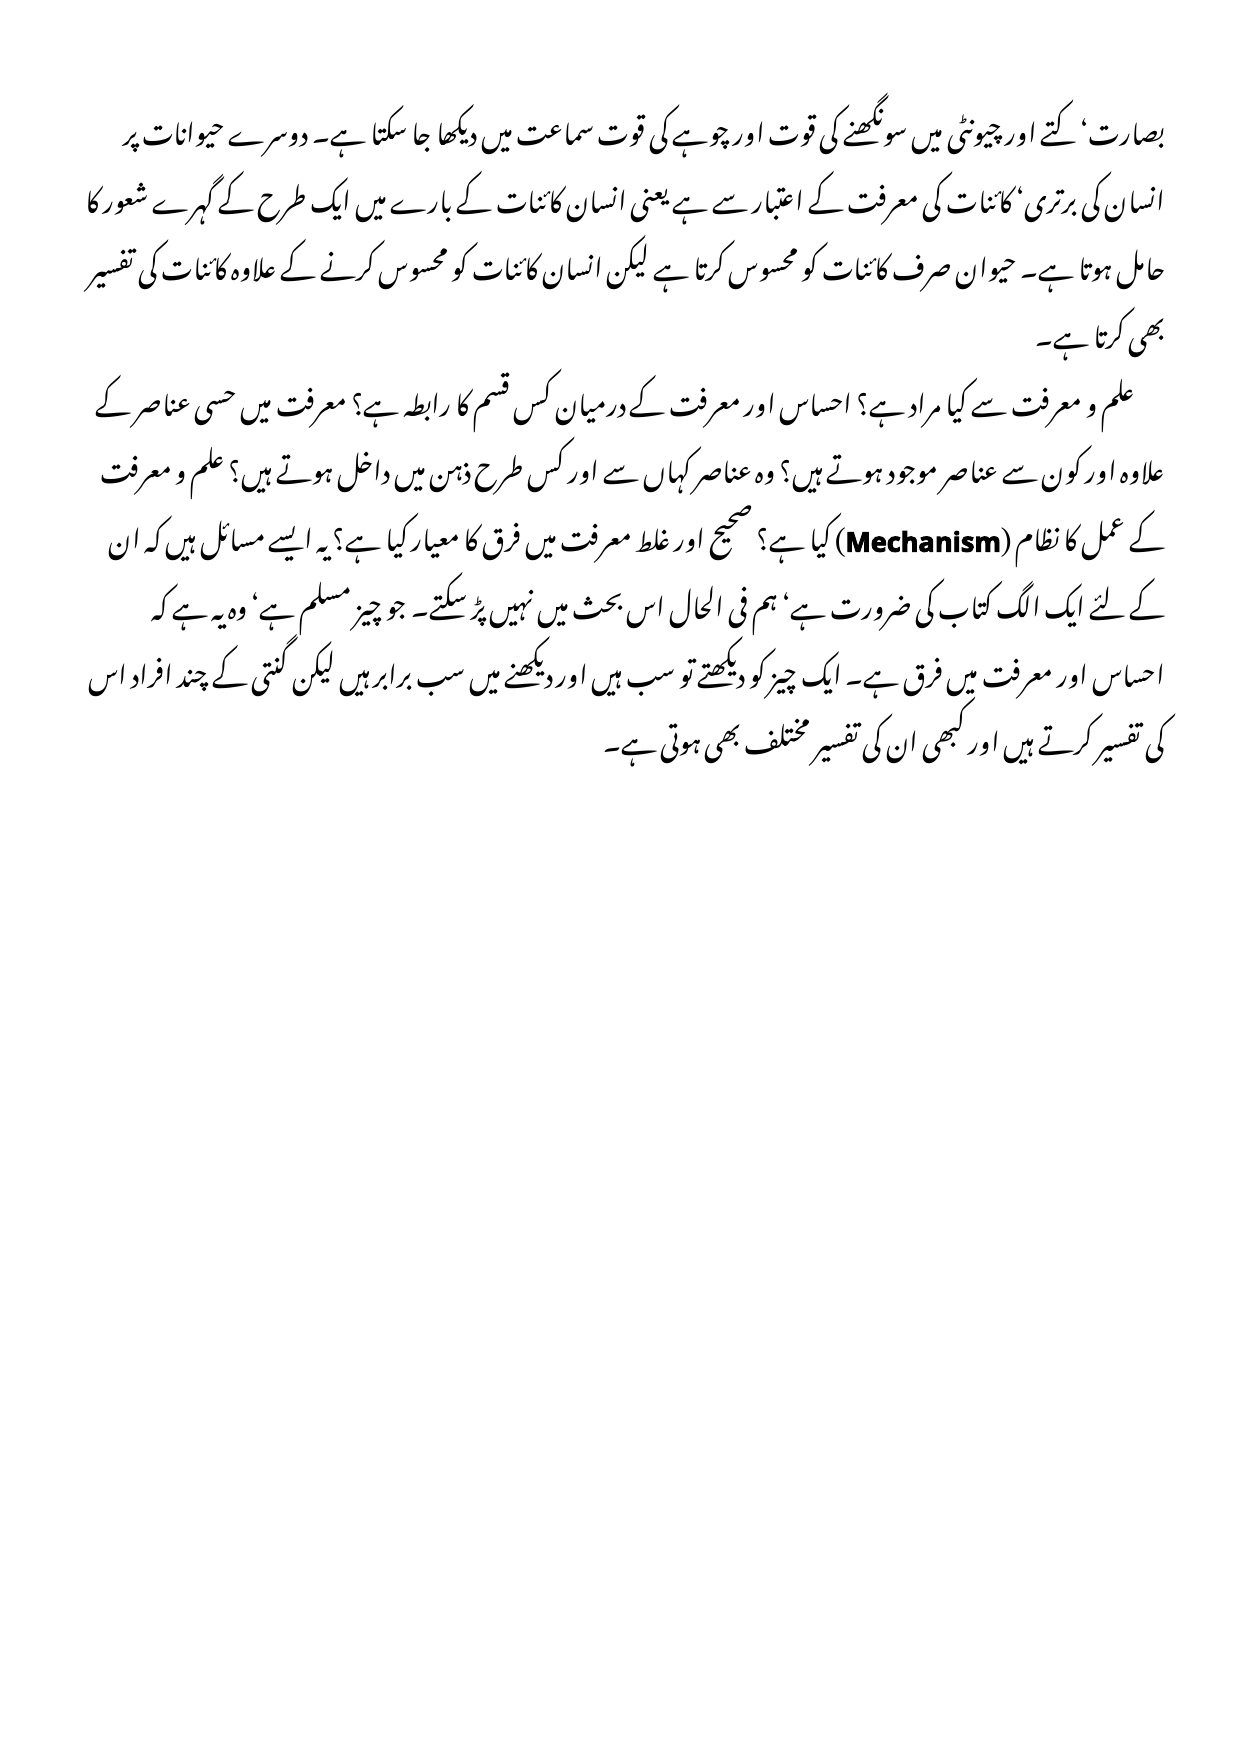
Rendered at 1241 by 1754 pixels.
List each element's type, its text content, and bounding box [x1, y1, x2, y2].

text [75, 94, 1165, 364]
text علم و معرفت سے کیا مراد ہے؟ احساس اور معرفت کے درمیان کس قسم کا رابطہ ہے؟ معرفت میں حسی عناصر کے علاوہ اور کون سے عناصر موجود ہوتے ہیں؟ وہ عناصر کہاں سے اور کس طرح ذہن میں داخل ہوتے ہیں؟ علم و معرفت کے عمل کا نظام (Mechanism) کیا ہے؟ صحیح اور غلط معرفت میں فرق کا معیار کیا ہے؟ یہ ایسے مسائل ہیں کہ ان کے لئے ایک الگ کتاب کی ضرورت ہے‘ ہم فی الحال اس بحث میں نہیں پڑ سکتے۔ جو چیز مسلم ہے‘ وہ یہ ہے کہ احساس اور معرفت میں فرق ہے۔ ایک چیز کو دیکھتے تو سب ہیں اور دیکھنے میں سب برابر ہیں لیکن گنتی کے چند افراد اس کی تفسیر کرتے ہیں اور کبھی ان کی تفسیر مختلف بھی ہوتی ہے۔ [75, 364, 1165, 771]
